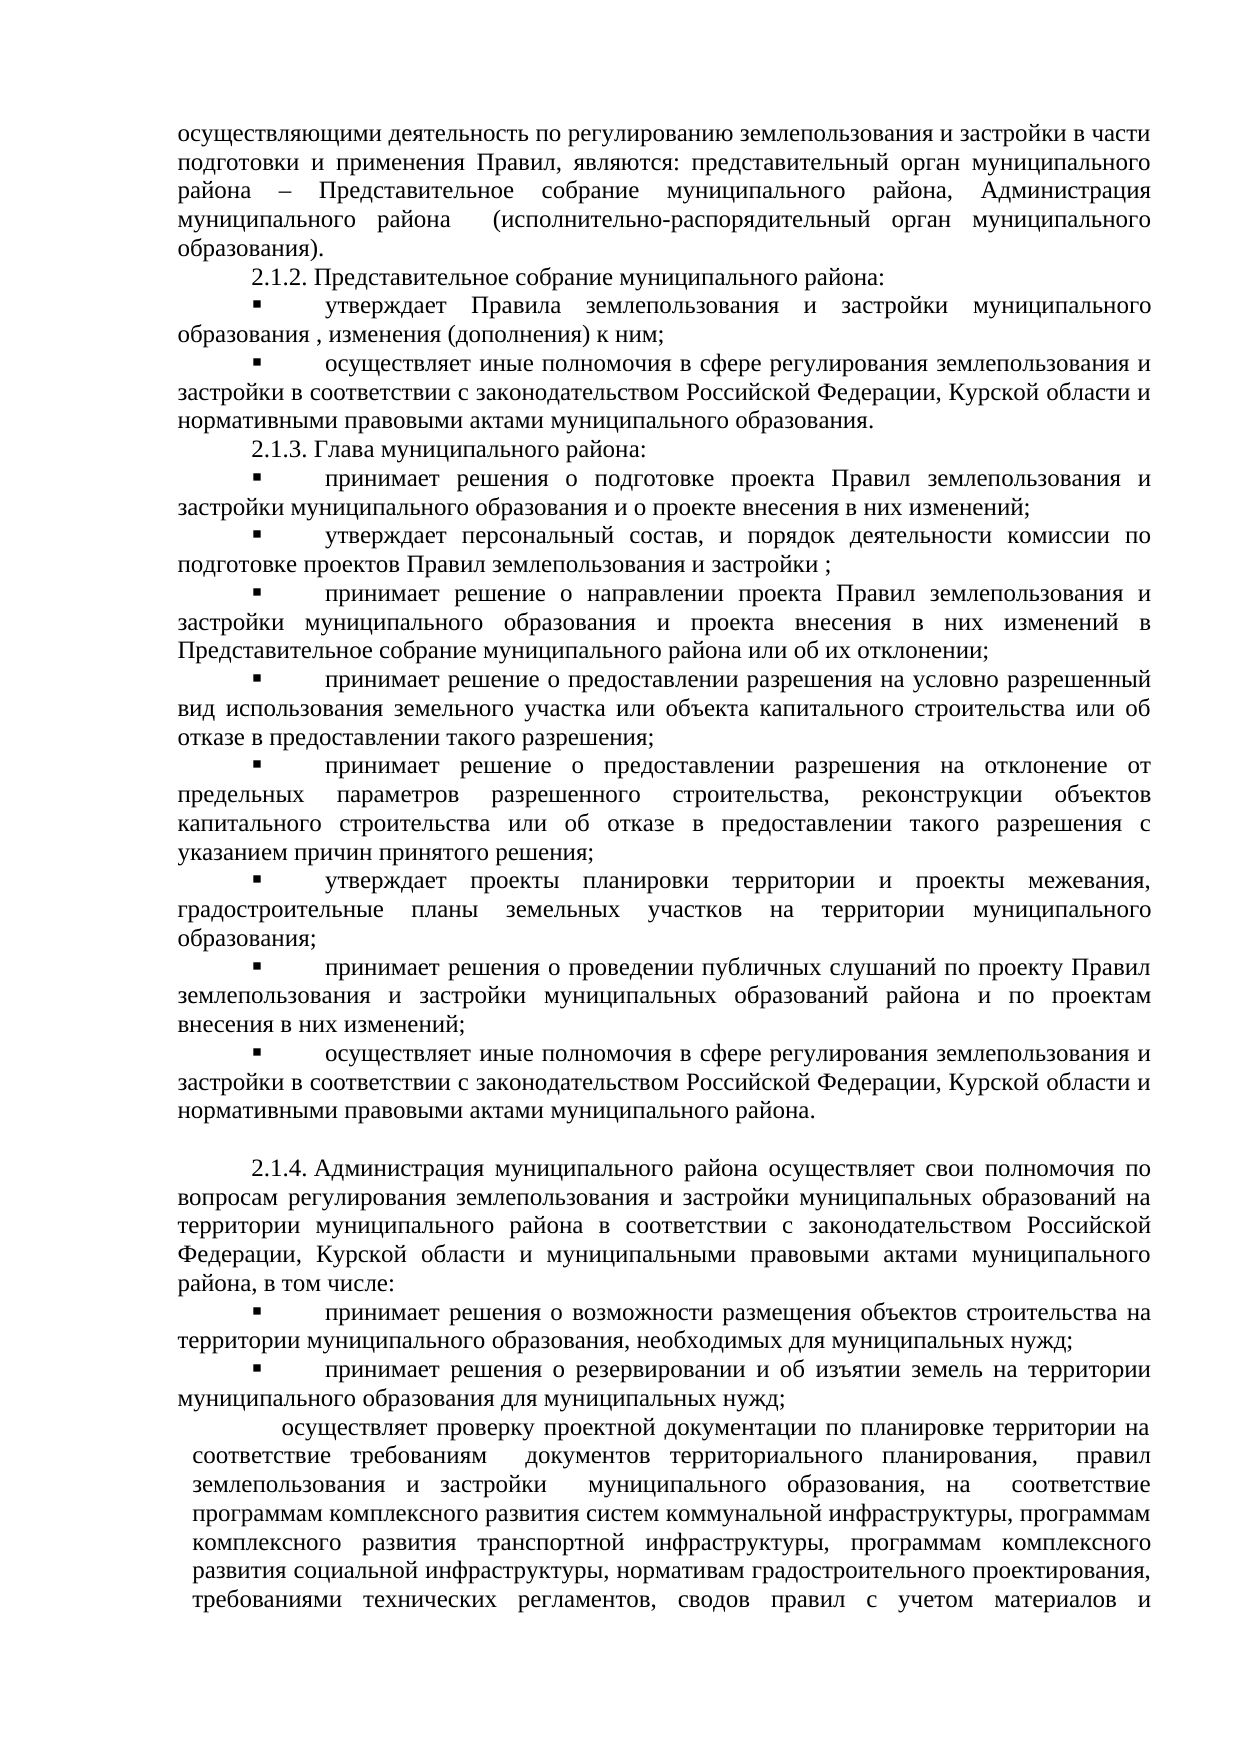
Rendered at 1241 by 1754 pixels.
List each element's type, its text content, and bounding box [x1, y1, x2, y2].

list принимает решение о предоставлении разрешения на отклонение от предельных параметров разрешенного строительства, реконструкции объектов капитального строительства или об отказе в предоставлении такого разрешения с указанием причин принятого решения; [177, 751, 1152, 866]
list утверждает персональный состав, и порядок деятельности комиссии по подготовке проектов Правил землепользования и застройки ; [177, 521, 1152, 578]
list принимает решения о возможности размещения объектов строительства на территории муниципального образования, необходимых для муниципальных нужд; [177, 1297, 1152, 1354]
text 2.1.4. Администрация муниципального района осуществляет свои полномочия по вопросам регулирования землепользования и застройки муниципальных образований на территории муниципального района в соответствии с законодательством Российской Федерации, Курской области и муниципальными правовыми актами муниципального района, в том числе: [177, 1153, 1152, 1297]
list принимает решения о проведении публичных слушаний по проекту Правил землепользования и застройки муниципальных образований района и по проектам внесения в них изменений; [177, 952, 1152, 1038]
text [177, 118, 1152, 262]
list принимает решения о подготовке проекта Правил землепользования и застройки муниципального образования и о проекте внесения в них изменений; [177, 463, 1152, 521]
list осуществляет иные полномочия в сфере регулирования землепользования и застройки в соответствии с законодательством Российской Федерации, Курской области и нормативными правовыми актами муниципального района. [177, 1038, 1152, 1124]
list утверждает проекты планировки территории и проекты межевания, градостроительные планы земельных участков на территории муниципального образования; [177, 866, 1152, 952]
list утверждает Правила землепользования и застройки муниципального образования , изменения (дополнения) к ним; [177, 291, 1152, 348]
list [192, 1412, 1152, 1613]
list принимает решение о предоставлении разрешения на условно разрешенный вид использования земельного участка или объекта капитального строительства или об отказе в предоставлении такого разрешения; [177, 664, 1152, 751]
text 2.1.3. Глава муниципального района: [177, 434, 1152, 463]
list принимает решение о направлении проекта Правил землепользования и застройки муниципального образования и проекта внесения в них изменений в Представительное собрание муниципального района или об их отклонении; [177, 578, 1152, 664]
list принимает решения о резервировании и об изъятии земель на территории муниципального образования для муниципальных нужд; [177, 1354, 1152, 1412]
list осуществляет иные полномочия в сфере регулирования землепользования и застройки в соответствии с законодательством Российской Федерации, Курской области и нормативными правовыми актами муниципального образования. [177, 348, 1152, 434]
text 2.1.2. Представительное собрание муниципального района: [177, 262, 1152, 291]
